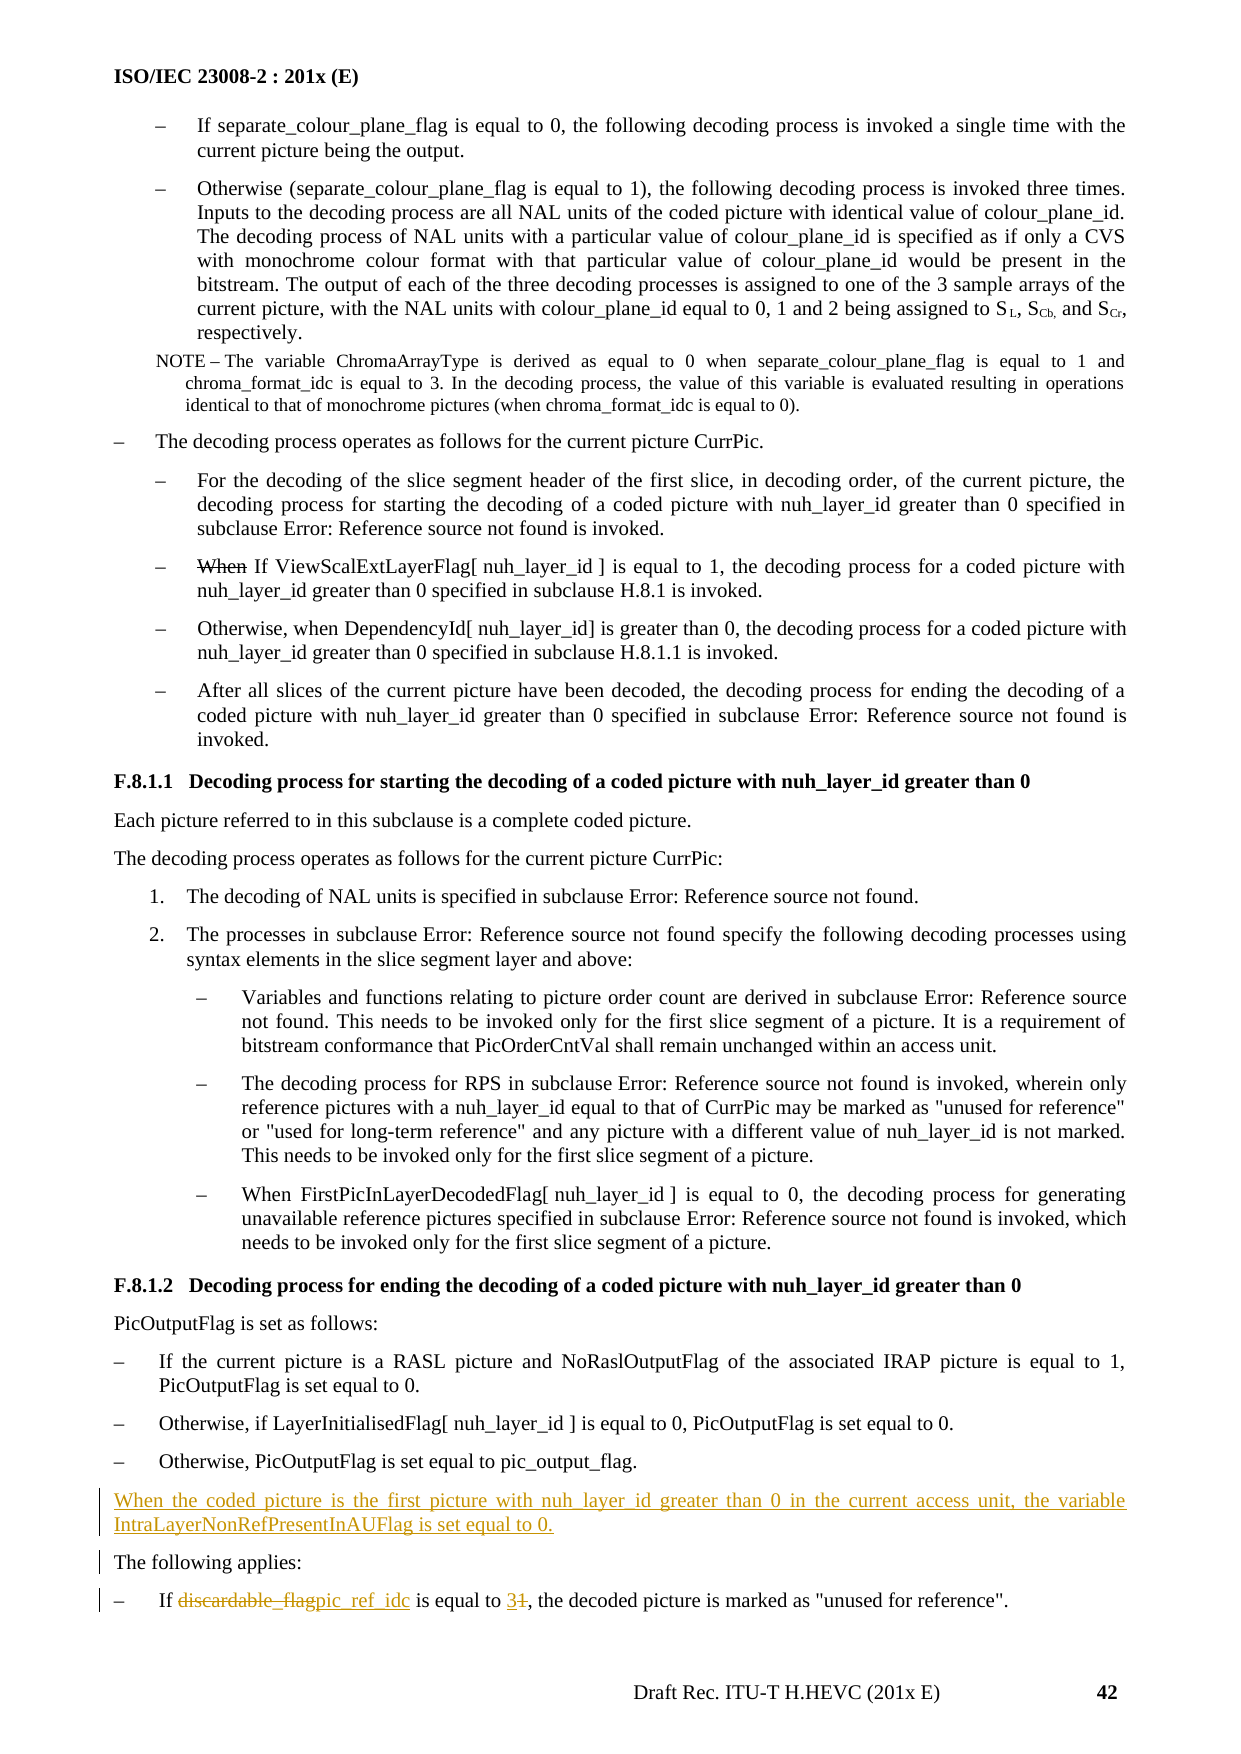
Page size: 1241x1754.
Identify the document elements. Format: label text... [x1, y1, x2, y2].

text – If is equal to , the decoded picture is marked as "unused for reference". [113, 1588, 1127, 1612]
list Decoding process for starting the decoding of a coded picture with nuh_layer_id greater than 0 [113, 769, 1127, 793]
text Each picture referred to in this subclause is a complete coded picture. [113, 808, 1127, 832]
text – Otherwise, if LayerInitialisedFlag[ nuh_layer_id ] is equal to 0, PicOutputFlag is set equal to 0. [113, 1411, 1127, 1435]
text – If separate_colour_plane_flag is equal to 0, the following decoding process is invoked a single time with the current picture being the output. [155, 113, 1127, 162]
text – When If ViewScalExtLayerFlag[ nuh_layer_id ] is equal to 1, the decoding process for a coded picture with nuh_layer_id greater than 0 specified in subclause G.8.1 is invoked. [155, 554, 1127, 602]
text The following applies: [113, 1550, 1127, 1574]
text – Otherwise (separate_colour_plane_flag is equal to 1), the following decoding process is invoked three times. Inputs to the decoding process are all NAL units of the coded picture with identical value of colour_plane_id. The decoding process of NAL units with a particular value of colour_plane_id is specified as if only a CVS with monochrome colour format with that particular value of colour_plane_id would be present in the bitstream. The output of each of the three decoding processes is assigned to one of the 3 sample arrays of the current picture, with the NAL units with colour_plane_id equal to 0, 1 and 2 being assigned to SL, SCb, and SCr, respectively. [155, 176, 1127, 344]
text – If the current picture is a RASL picture and NoRaslOutputFlag of the associated IRAP picture is equal to 1, PicOutputFlag is set equal to 0. [113, 1349, 1127, 1397]
text NOTE – The variable ChromaArrayType is derived as equal to 0 when separate_colour_plane_flag is equal to 1 and chroma_format_idc is equal to 3. In the decoding process, the value of this variable is evaluated resulting in operations identical to that of monochrome pictures (when chroma_format_idc is equal to 0). [156, 350, 1127, 415]
text – Otherwise, PicOutputFlag is set equal to pic_output_flag. [113, 1449, 1127, 1473]
text PicOutputFlag is set as follows: [113, 1311, 1127, 1335]
text – Otherwise, when DependencyId[ nuh_layer_id] is greater than 0, the decoding process for a coded picture with nuh_layer_id greater than 0 specified in subclause H.8.1.1 is invoked. [155, 616, 1127, 664]
text The decoding process operates as follows for the current picture CurrPic: [113, 846, 1127, 870]
text – The decoding process operates as follows for the current picture CurrPic. [113, 429, 1127, 453]
list Decoding process for ending the decoding of a coded picture with nuh_layer_id greater than 0 [113, 1272, 1127, 1297]
